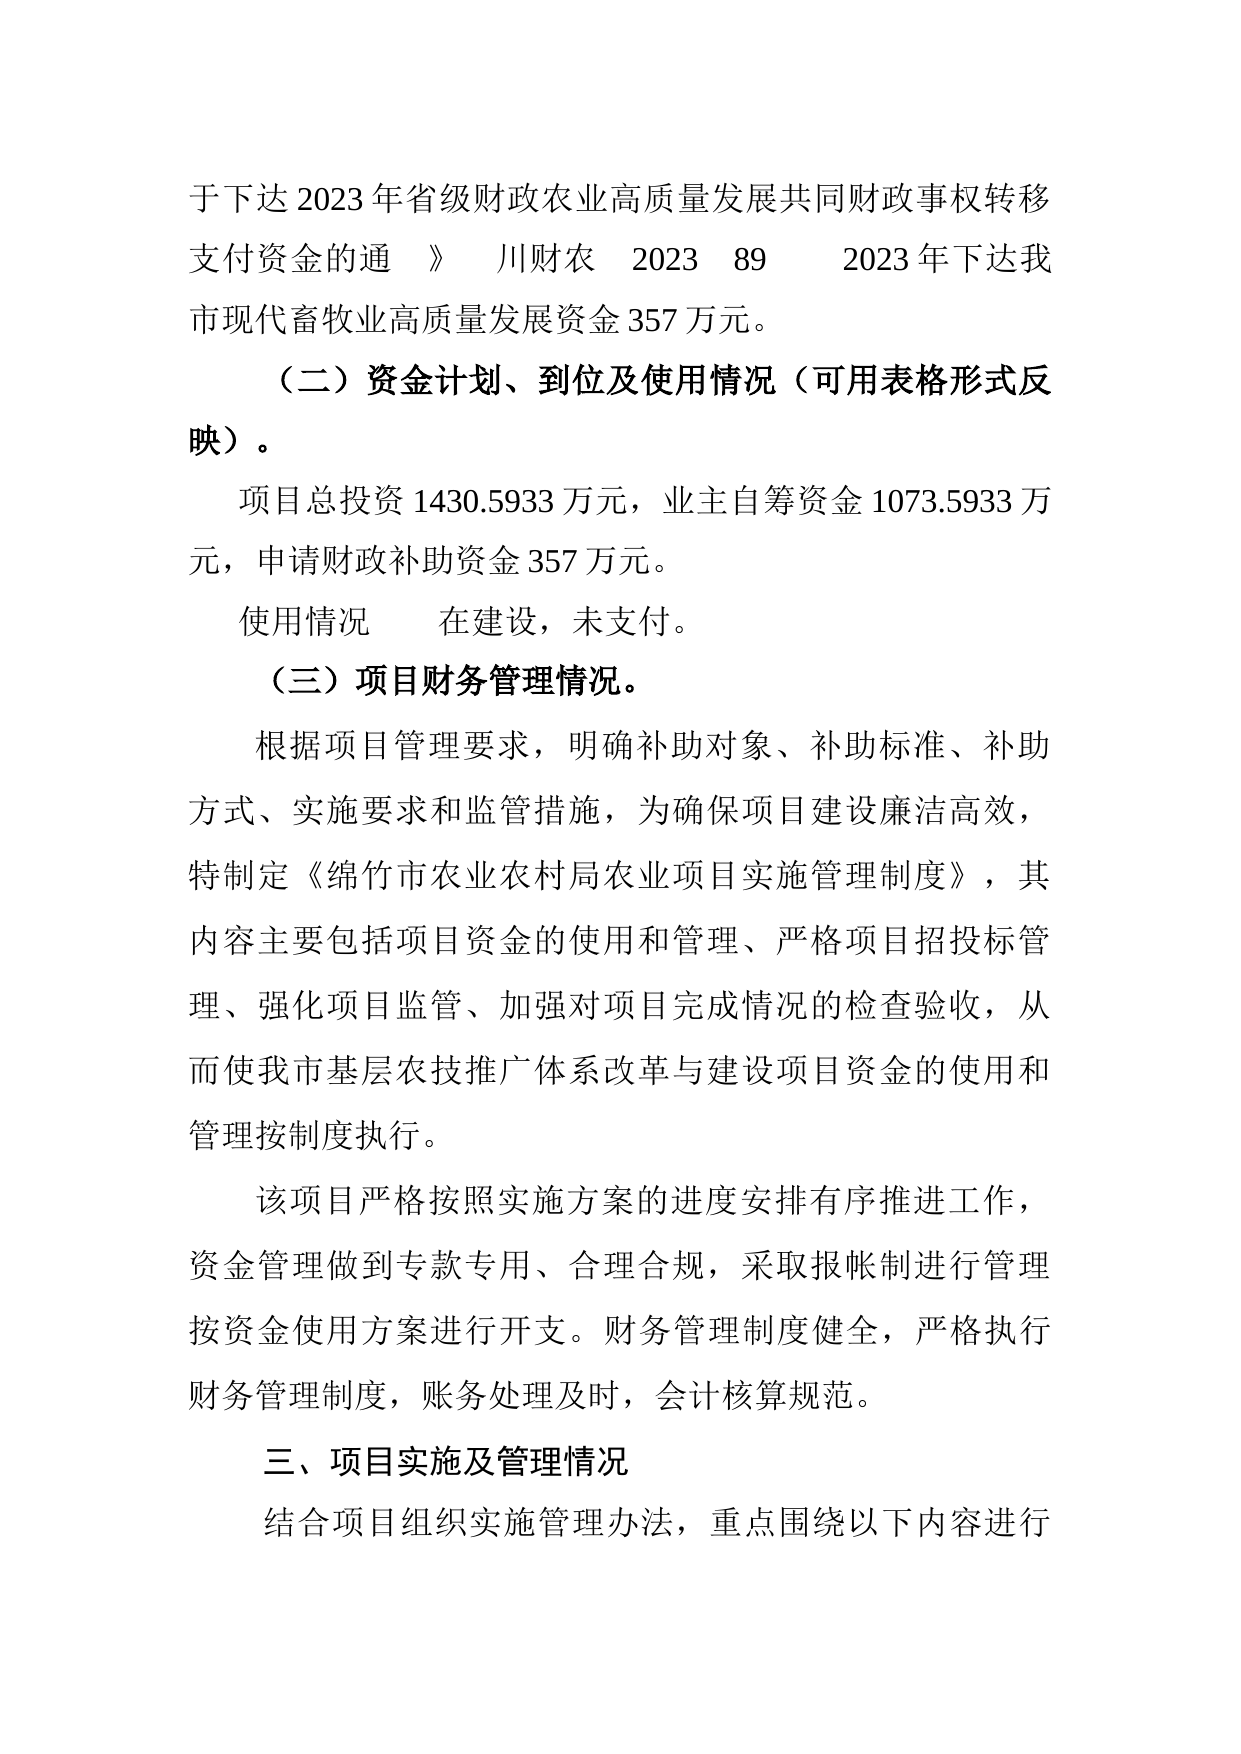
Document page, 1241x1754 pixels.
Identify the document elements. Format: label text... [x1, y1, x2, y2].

text 三、项目实施及管理情况 [187, 1425, 1053, 1486]
text （二）资金计划、到位及使用情况（可用表格形式反映）。 [187, 343, 1053, 464]
text 项目总投资1430.5933万元，业主自筹资金1073.5933万元，申请财政补助资金357万元。 [187, 464, 1053, 585]
text 使用情况：正在建设，未支付。 [187, 585, 1053, 645]
text 根据项目管理要求，明确补助对象、补助标准、补助方式、实施要求和监管措施，为确保项目建设廉洁高效，特制定《绵竹市农业农村局农业项目实施管理制度》，其内容主要包括项目资金的使用和管理、严格项目招投标管理、强化项目监管、加强对项目完成情况的检查验收，从而使我市基层农技推广体系改革与建设项目资金的使用和管理按制度执行。 [187, 710, 1053, 1165]
text 该项目严格按照实施方案的进度安排有序推进工作，资金管理做到专款专用、合理合规，采取报帐制进行管理，按资金使用方案进行开支。财务管理制度健全，严格执行财务管理制度，账务处理及时，会计核算规范。 [187, 1165, 1053, 1425]
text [187, 162, 1053, 343]
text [187, 1486, 1053, 1546]
text （三）项目财务管理情况。 [187, 645, 1053, 710]
